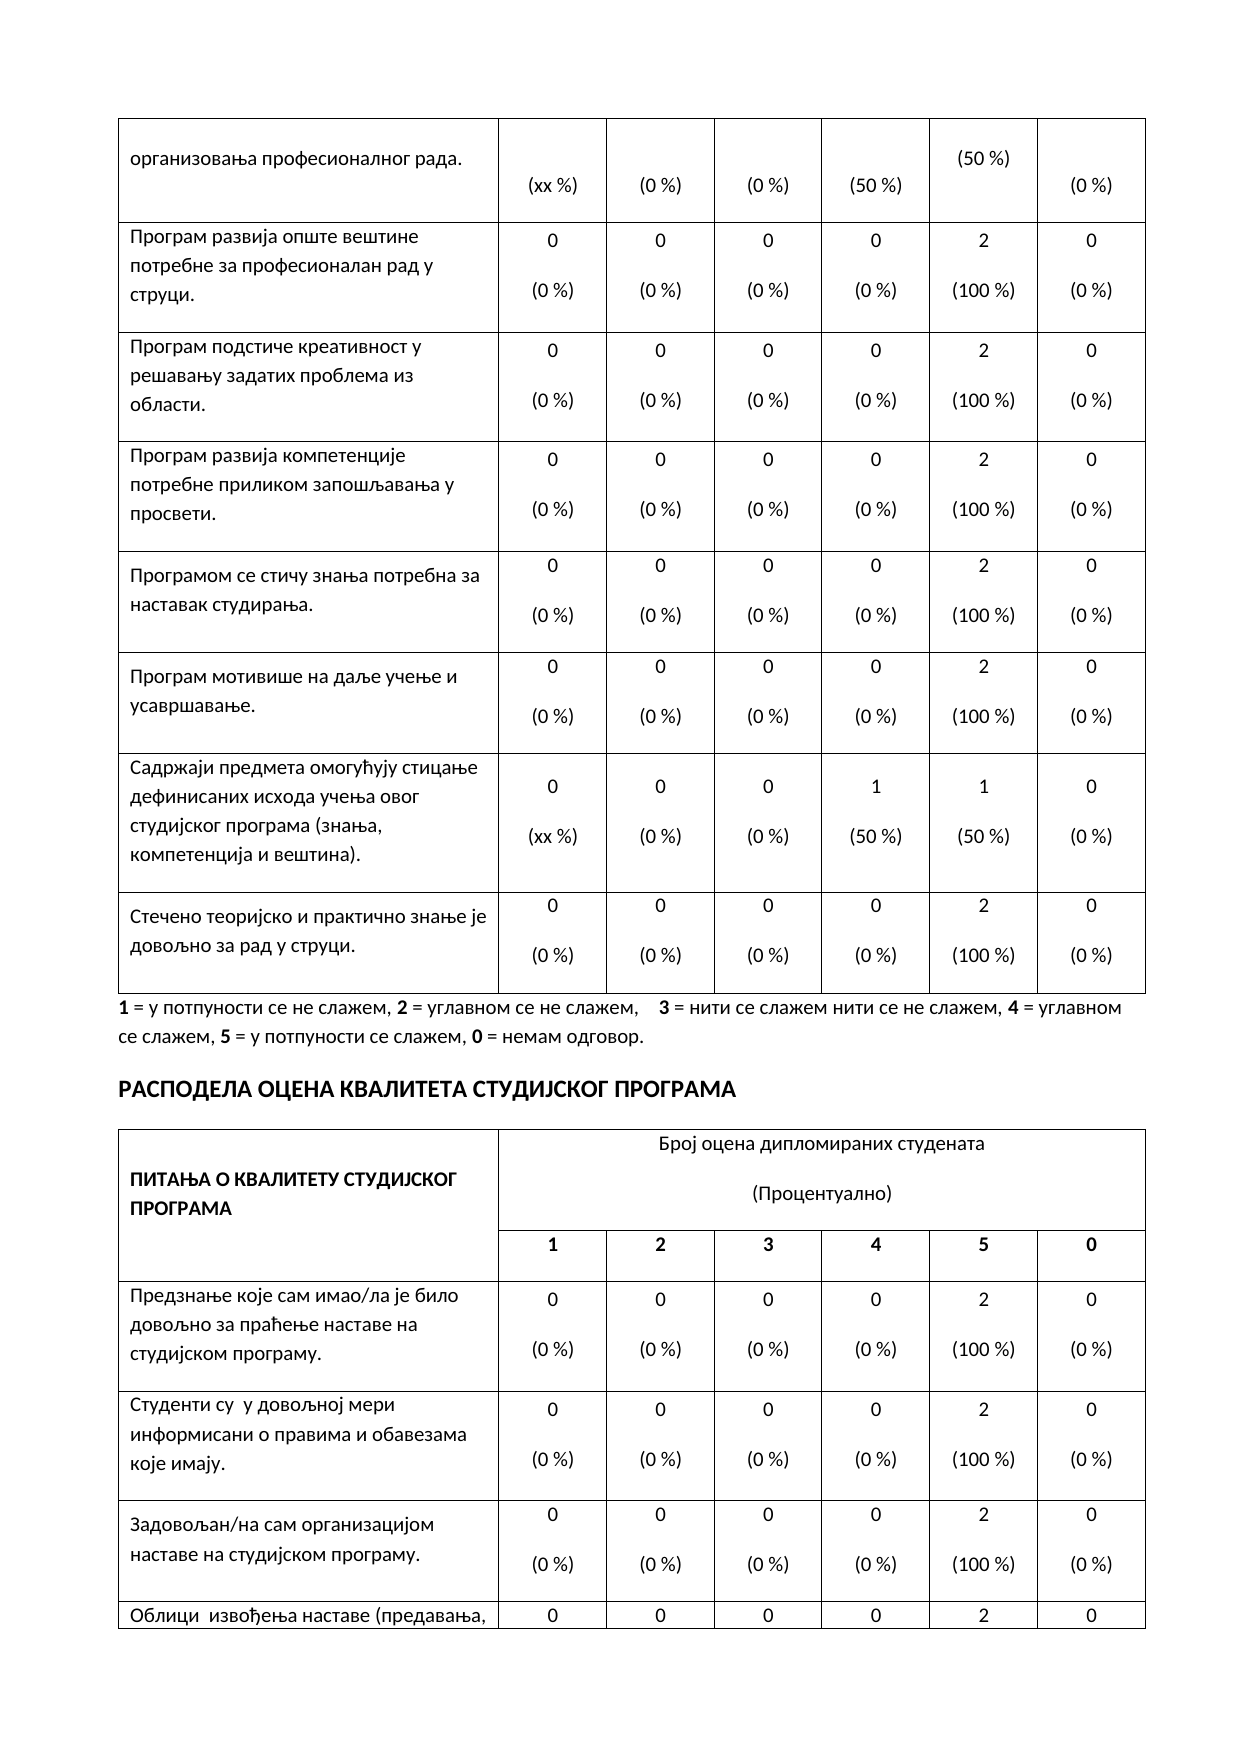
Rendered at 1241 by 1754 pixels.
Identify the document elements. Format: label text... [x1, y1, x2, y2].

table_cell 2 (100 %) [930, 552, 1037, 652]
table_cell Стечено теоријско и практично знање је довољно за рад у струци. [119, 893, 498, 993]
table_cell 0 (0 %) [1038, 893, 1145, 993]
table_cell 0 (0 %) [715, 442, 821, 551]
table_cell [119, 119, 498, 222]
table_cell 0 (0 %) [822, 1282, 929, 1391]
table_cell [119, 1602, 498, 1628]
table_cell 4 [822, 1231, 929, 1281]
table_cell 0 (0 %) [715, 1392, 821, 1500]
table_cell 0 (0 %) [822, 223, 929, 332]
table_cell 0 (0 %) [1038, 223, 1145, 332]
text РАСПОДЕЛА ОЦЕНА КВАЛИТЕТА СТУДИЈСКОГ ПРОГРАМА [118, 1073, 1122, 1103]
table_cell 0 (0 %) [607, 754, 714, 892]
table_cell Задовољан/на сам организацијом наставе на студијском програму. [119, 1501, 498, 1601]
table_cell 0 (xx %) [499, 119, 606, 222]
table_cell 0 (0 %) [1038, 442, 1145, 551]
table_cell 0 (0 %) [715, 1602, 821, 1628]
table_cell 0 (0 %) [499, 223, 606, 332]
table_cell 0 (0 %) [822, 333, 929, 441]
table_cell 2 (100 %) [930, 1602, 1037, 1628]
table_cell 1 (50 %) [930, 754, 1037, 892]
table_cell 0 (0 %) [715, 552, 821, 652]
table_cell 0 (0 %) [715, 333, 821, 441]
table_cell 2 (100 %) [930, 893, 1037, 993]
table_cell 0 (0 %) [1038, 333, 1145, 441]
table_cell 0 (0 %) [1038, 1392, 1145, 1500]
table_cell 0 (0 %) [499, 893, 606, 993]
table_cell 0 (0 %) [822, 442, 929, 551]
table_cell 2 (100 %) [930, 653, 1037, 753]
table_cell Програмом се стичу знања потребна за наставак студирања. [119, 552, 498, 652]
table_cell 2 (100 %) [930, 1392, 1037, 1500]
table_cell 0 (0 %) [607, 223, 714, 332]
table_cell 1 (50 %) [822, 119, 929, 222]
table_cell 0 (0 %) [607, 119, 714, 222]
table_cell 0 (0 %) [607, 442, 714, 551]
table_cell 0 (0 %) [499, 1392, 606, 1500]
table_cell 2 (100 %) [930, 333, 1037, 441]
table_cell 0 (0 %) [715, 893, 821, 993]
table_cell 0 (0 %) [499, 333, 606, 441]
table_cell 0 (0 %) [1038, 1282, 1145, 1391]
table_cell 0 (0 %) [822, 1602, 929, 1628]
table_cell 1 [499, 1231, 606, 1281]
table_cell 0 (0 %) [607, 552, 714, 652]
table_cell 0 (0 %) [715, 1282, 821, 1391]
table_cell 0 (0 %) [499, 1282, 606, 1391]
table_cell 0 (0 %) [715, 223, 821, 332]
table_cell Програм подстиче креативност у решавању задатих проблема из области. [119, 333, 498, 441]
table_cell Студенти су у довољној мери информисани о правима и обавезама које имају. [119, 1392, 498, 1500]
table_cell 0 (0 %) [499, 442, 606, 551]
table_cell 0 (0 %) [499, 1602, 606, 1628]
table_cell 0 (0 %) [822, 1392, 929, 1500]
table_cell 0 (0 %) [715, 653, 821, 753]
table_cell 2 [607, 1231, 714, 1281]
table_cell 0 (0 %) [607, 653, 714, 753]
table_cell 0 (xx %) [499, 754, 606, 892]
table_header ПИТАЊА О КВАЛИТЕТУ СТУДИЈСКОГ ПРОГРАМА [119, 1130, 498, 1281]
text 1 = у потпуности се не слажем, 2 = углавном се не слажем, 3 = нити се слажем нити се не слажем, 4 = углавном се слажем, 5 = у потпуности се слажем, 0 = немам одговор. [118, 994, 1122, 1048]
table_cell 0 (0 %) [715, 754, 821, 892]
table_cell 2 (100 %) [930, 223, 1037, 332]
table_cell 0 (0 %) [822, 893, 929, 993]
table_cell Садржаји предмета омогућују стицање дефинисаних исхода учења овог студијског програма (знања, компетенција и вештина). [119, 754, 498, 892]
table_header Број оцена дипломираних студената (Процентуално) [499, 1130, 1145, 1230]
table_cell 0 (0 %) [607, 1602, 714, 1628]
table_cell 2 (100 %) [930, 1282, 1037, 1391]
table_cell 0 (0 %) [1038, 1602, 1145, 1628]
table_cell 0 (0 %) [1038, 653, 1145, 753]
table_cell 0 [1038, 1231, 1145, 1281]
table_cell 3 [715, 1231, 821, 1281]
table_cell Програм развија компетенције потребне приликом запошљавања у просвети. [119, 442, 498, 551]
table_cell 0 (0 %) [1038, 1501, 1145, 1601]
table_cell 1 (50 %) [822, 754, 929, 892]
table_cell 0 (0 %) [1038, 119, 1145, 222]
table_cell 0 (0 %) [499, 552, 606, 652]
table_cell 0 (0 %) [822, 653, 929, 753]
table_cell 0 (0 %) [715, 1501, 821, 1601]
table_cell 2 (100 %) [930, 442, 1037, 551]
table_cell 0 (0 %) [607, 333, 714, 441]
table_cell 0 (0 %) [822, 1501, 929, 1601]
table_cell 2 (100 %) [930, 1501, 1037, 1601]
table_cell 0 (0 %) [822, 552, 929, 652]
table_cell 0 (0 %) [1038, 552, 1145, 652]
table_cell Програм мотивише на даље учење и усавршавање. [119, 653, 498, 753]
table_cell 0 (0 %) [1038, 754, 1145, 892]
table_cell 5 [930, 1231, 1037, 1281]
table_cell 0 (0 %) [499, 1501, 606, 1601]
table_cell 0 (0 %) [607, 1282, 714, 1391]
table_cell 1 (50 %) [930, 119, 1037, 222]
table_cell 0 (0 %) [715, 119, 821, 222]
table_cell 0 (0 %) [607, 1392, 714, 1500]
table_cell 0 (0 %) [607, 1501, 714, 1601]
table_cell Програм развија опште вештине потребне за професионалан рад у струци. [119, 223, 498, 332]
table_cell Предзнање које сам имао/ла је било довољно за праћење наставе на студијском програму. [119, 1282, 498, 1391]
table_cell 0 (0 %) [607, 893, 714, 993]
table_cell 0 (0 %) [499, 653, 606, 753]
